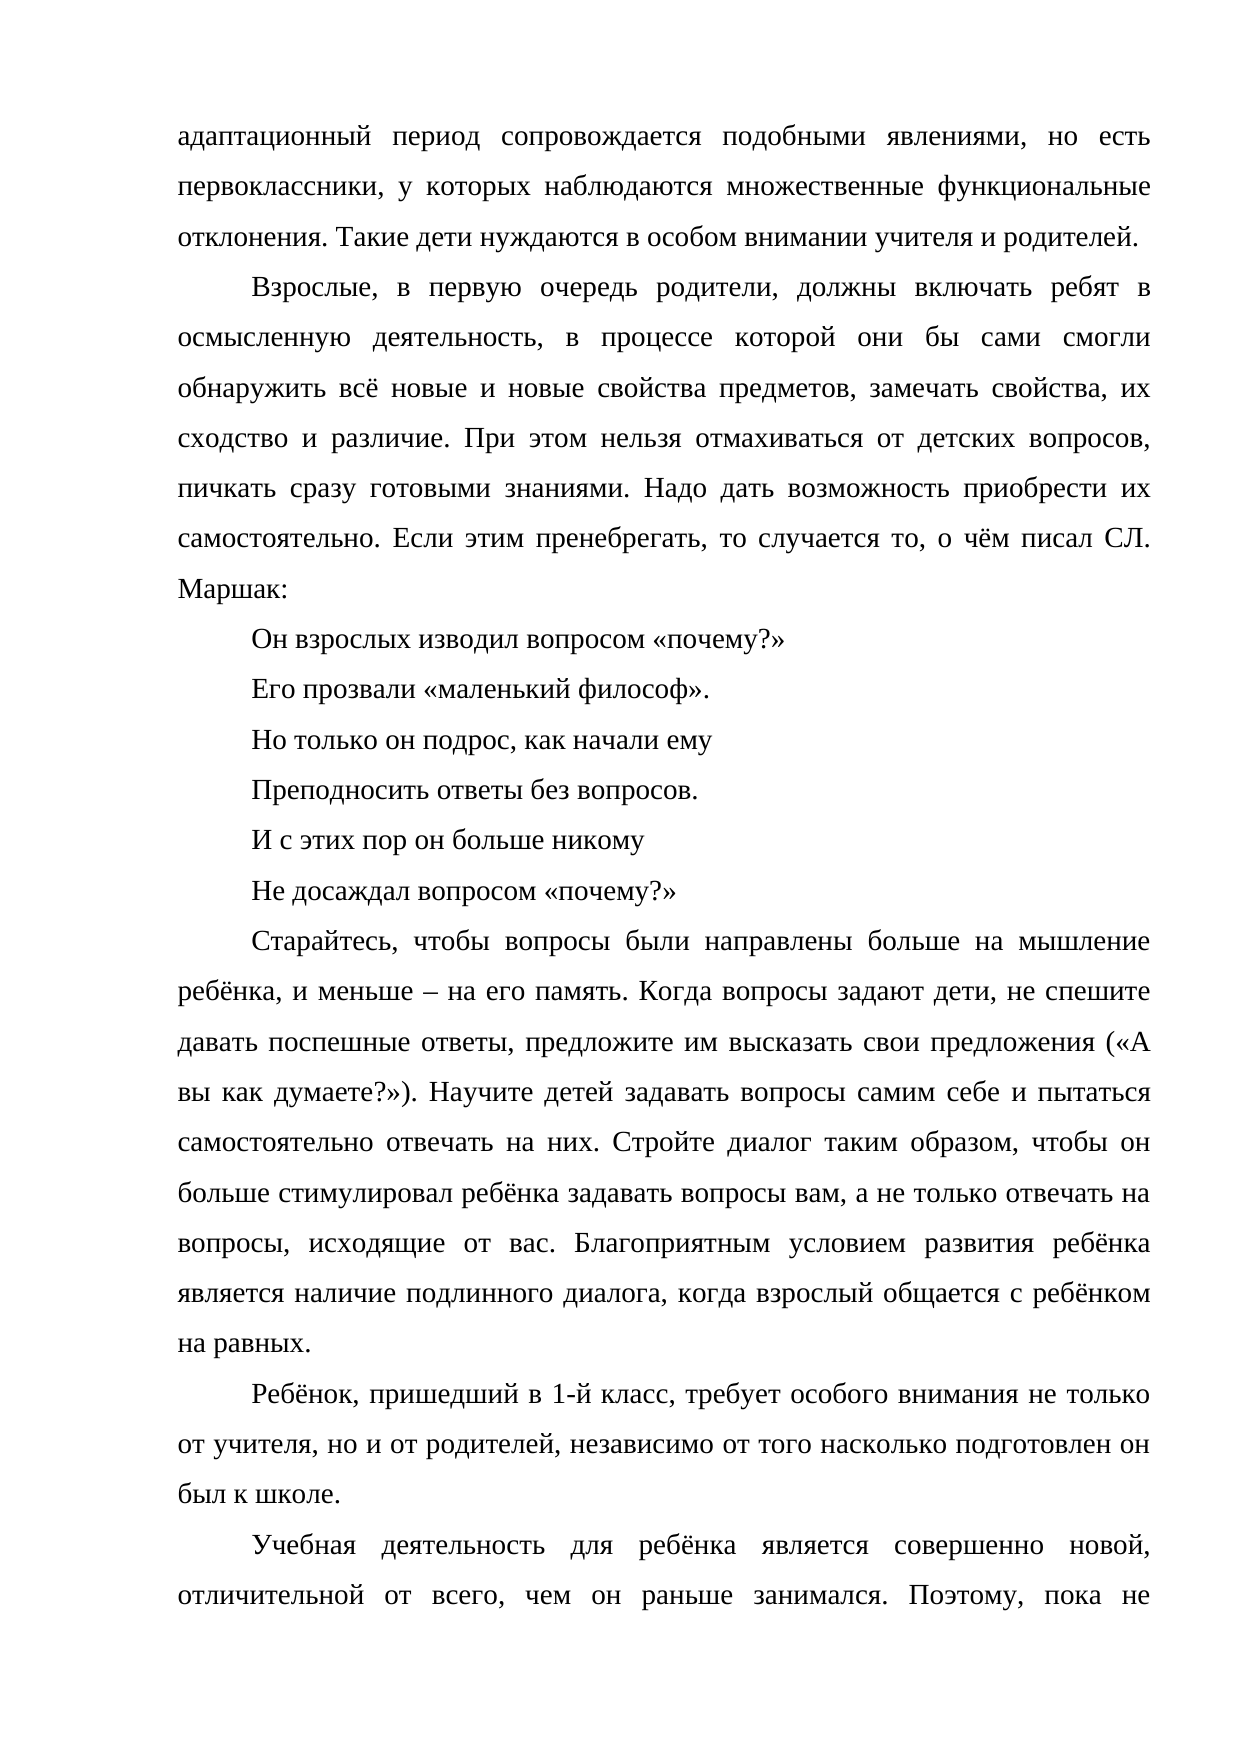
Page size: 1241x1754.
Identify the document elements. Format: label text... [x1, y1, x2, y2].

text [177, 118, 1152, 252]
text Не досаждал вопросом «почему?» [177, 873, 1152, 906]
text Он взрослых изводил вопросом «почему?» [177, 621, 1152, 655]
text Но только он подрос, как начали ему [177, 722, 1152, 755]
text Взрослые, в первую очередь родители, должны включать ребят в осмысленную деятельность, в процессе которой они бы сами смогли обнаружить всё новые и новые свойства предметов, замечать свойства, их сходство и различие. При этом нельзя отмахиваться от детских вопросов, пичкать сразу готовыми знаниями. Надо дать возможность приобрести их самостоятельно. Если этим пренебрегать, то случается то, о чём писал СЛ. Маршак: [177, 269, 1152, 604]
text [177, 1527, 1152, 1611]
text И с этих пор он больше никому [177, 822, 1152, 856]
text Старайтесь, чтобы вопросы были направлены больше на мышление ребёнка, и меньше – на его память. Когда вопросы задают дети, не спешите давать поспешные ответы, предложите им высказать свои предложения («А вы как думаете?»). Научите детей задавать вопросы самим себе и пытаться самостоятельно отвечать на них. Стройте диалог таким образом, чтобы он больше стимулировал ребёнка задавать вопросы вам, а не только отвечать на вопросы, исходящие от вас. Благоприятным условием развития ребёнка является наличие подлинного диалога, когда взрослый общается с ребёнком на равных. [177, 923, 1152, 1359]
text Преподносить ответы без вопросов. [177, 772, 1152, 806]
text Его прозвали «маленький философ». [177, 672, 1152, 705]
text Ребёнок, пришедший в 1-й класс, требует особого внимания не только от учителя, но и от родителей, независимо от того насколько подготовлен он был к школе. [177, 1376, 1152, 1510]
